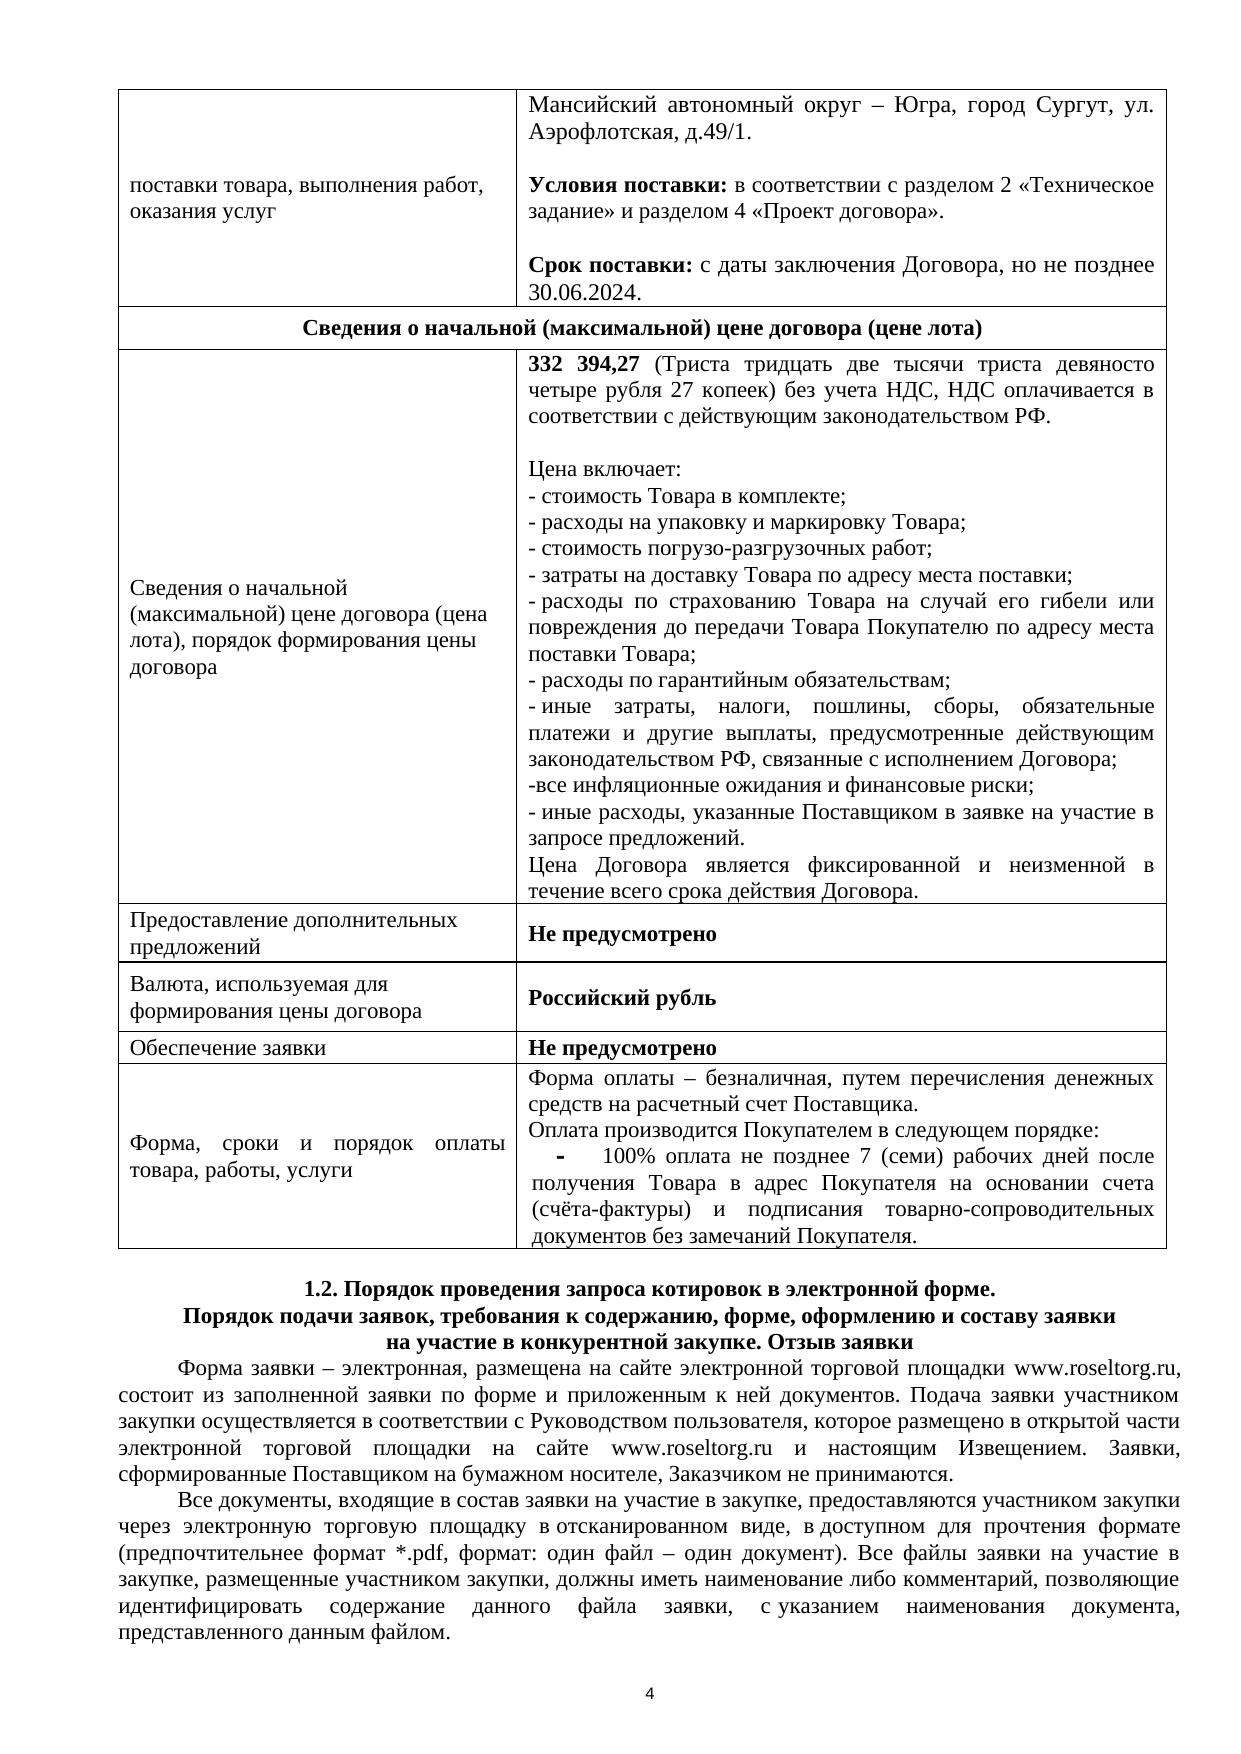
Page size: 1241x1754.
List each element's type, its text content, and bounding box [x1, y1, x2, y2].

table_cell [517, 90, 1166, 306]
table_cell Не предусмотрено [517, 904, 1166, 961]
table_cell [119, 90, 516, 306]
table_cell Не предусмотрено [517, 1032, 1166, 1062]
text на участие в конкурентной закупке. Отзыв заявки [118, 1328, 1181, 1354]
table_cell Сведения о начальной (максимальной) цене договора (цена лота), порядок формирования цены договора [119, 350, 516, 903]
table_cell Сведения о начальной (максимальной) цене договора (цене лота) [119, 307, 1166, 349]
text Форма заявки – электронная, размещена на сайте электронной торговой площадки www.roseltorg.ru, состоит из заполненной заявки по форме и приложенным к ней документов. Подача заявки участником закупки осуществляется в соответствии с Руководством пользователя, которое размещено в открытой части электронной торговой площадки на сайте www.roseltorg.ru и настоящим Извещением. Заявки, сформированные Поставщиком на бумажном носителе, Заказчиком не принимаются. [118, 1354, 1181, 1486]
text Порядок подачи заявок, требования к содержанию, форме, оформлению и составу заявки [118, 1302, 1181, 1328]
table_cell Форма оплаты – безналичная, путем перечисления денежных средств на расчетный счет Поставщика. Оплата производится Покупателем в следующем порядке: 100% оплата не позднее 7 (семи) рабочих дней после получения Товара в адрес Покупателя на основании счета (счёта-фактуры) и подписания товарно-сопроводительных документов без замечаний Покупателя. [517, 1064, 1166, 1248]
table_cell Валюта, используемая для формирования цены договора [119, 963, 516, 1031]
table_cell 332 394,27 (Триста тридцать две тысячи триста девяносто четыре рубля 27 копеек) без учета НДС, НДС оплачивается в соответствии с действующим законодательством РФ. Цена включает: - стоимость Товара в комплекте; - расходы на упаковку и маркировку Товара; - стоимость погрузо-разгрузочных работ; - затраты на доставку Товара по адресу места поставки; - расходы по страхованию Товара на случай его гибели или повреждения до передачи Товара Покупателю по адресу места поставки Товара; - расходы по гарантийным обязательствам; - иные затраты, налоги, пошлины, сборы, обязательные платежи и другие выплаты, предусмотренные действующим законодательством РФ, связанные с исполнением Договора; -все инфляционные ожидания и финансовые риски; - иные расходы, указанные Поставщиком в заявке на участие в запросе предложений. Цена Договора является фиксированной и неизменной в течение всего срока действия Договора. [517, 350, 1166, 903]
table_cell Обеспечение заявки [119, 1032, 516, 1062]
table_cell Предоставление дополнительных предложений [119, 904, 516, 961]
text 1.2. Порядок проведения запроса котировок в электронной форме. [118, 1275, 1181, 1302]
table_cell Форма, сроки и порядок оплаты товара, работы, услуги [119, 1064, 516, 1248]
text Все документы, входящие в состав заявки на участие в закупке, предоставляются участником закупки через электронную торговую площадку в отсканированном виде, в доступном для прочтения формате (предпочтительнее формат *.pdf, формат: один файл – один документ). Все файлы заявки на участие в закупке, размещенные участником закупки, должны иметь наименование либо комментарий, позволяющие идентифицировать содержание данного файла заявки, с указанием наименования документа, представленного данным файлом. [118, 1486, 1181, 1644]
table_cell Российский рубль [517, 963, 1166, 1031]
